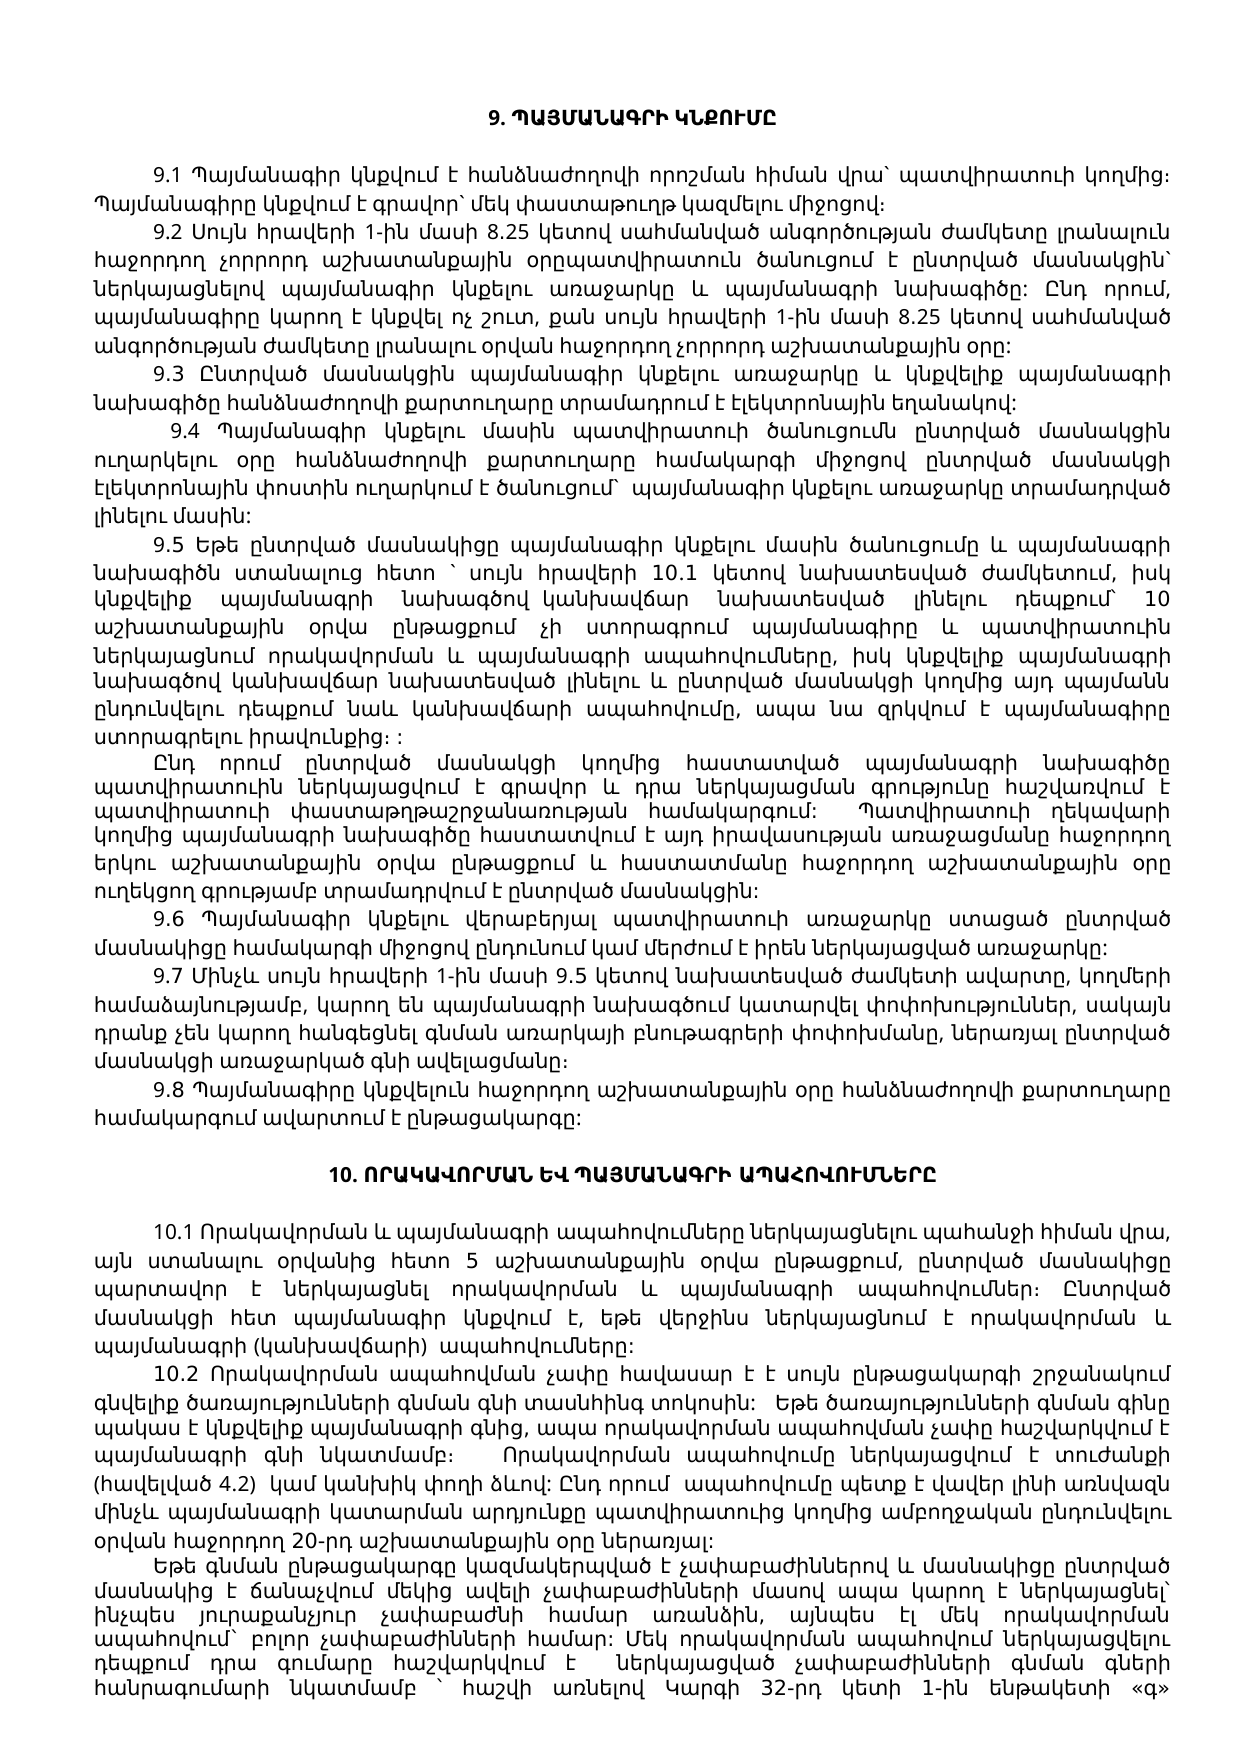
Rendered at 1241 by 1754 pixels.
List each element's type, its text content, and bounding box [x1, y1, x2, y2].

text 9. ՊԱՅՄԱՆԱԳՐԻ ԿՆՔՈՒՄԸ [94, 103, 1171, 132]
text 9.8 Պայմանագիրը կնքվելուն հաջորդող աշխատանքային օրը հանձնաժողովի քարտուղարը համակարգում ավարտում է ընթացակարգը: [94, 1075, 1171, 1132]
text 9.4 Պայմանագիր կնքելու մասին պատվիրատուի ծանուցումն ընտրված մասնակցին ուղարկելու օրը հանձնաժողովի քարտուղարը համակարգի միջոցով ընտրված մասնակցի էլեկտրոնային փոստին ուղարկում է ծանուցում` պայմանագիր կնքելու առաջարկը տրամադրված լինելու մասին: [94, 416, 1171, 530]
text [94, 1554, 1171, 1700]
text 9.5 Եթե ընտրված մասնակիցը պայմանագիր կնքելու մասին ծանուցումը և պայմանագրի նախագիծն ստանալուց հետո ` սույն հրավերի 10.1 կետով նախատեսված ժամկետում, իսկ կնքվելիք պայմանագրի նախագծով կանխավճար նախատեսված լինելու դեպքում՝ 10 աշխատանքային օրվա ընթացքում չի ստորագրում պայմանագիրը և պատվիրատուին ներկայացնում որակավորման և պայմանագրի ապահովումները, իսկ կնքվելիք պայմանագրի նախագծով կանխավճար նախատեսված լինելու և ընտրված մասնակցի կողմից այդ պայմանն ընդունվելու դեպքում նաև կանխավճարի ապահովումը, ապա նա զրկվում է պայմանագիրը ստորագրելու իրավունքից։ : [94, 530, 1171, 751]
text 10.2 Որակավորման ապահովման չափը հավասար է է սույն ընթացակարգի շրջանակում գնվելիք ծառայությունների գնման գնի տասնհինգ տոկոսին: Եթե ծառայությունների գնման գինը պակաս է կնքվելիք պայմանագրի գնից, ապա որակավորման ապահովման չափը հաշվարկվում է պայմանագրի գնի նկատմամբ։ Որակավորման ապահովումը ներկայացվում է տուժանքի (հավելված 4.2) կամ կանխիկ փողի ձևով: Ընդ որում ապահովումը պետք է վավեր լինի առնվազն մինչև պայմանագրի կատարման արդյունքը պատվիրատուից կողմից ամբողջական ընդունվելու օրվան հաջորդող 20-րդ աշխատանքային օրը ներառյալ: [94, 1359, 1171, 1554]
text 10.1 Որակավորման և պայմանագրի ապահովումները ներկայացնելու պահանջի հիման վրա, այն ստանալու օրվանից հետո 5 աշխատանքային օրվա ընթացքում, ընտրված մասնակիցը պարտավոր է ներկայացնել որակավորման և պայմանագրի ապահովումներ։ Ընտրված մասնակցի հետ պայմանագիր կնքվում է, եթե վերջինս ներկայացնում է որակավորման և պայմանագրի (կանխավճարի) ապահովումները: [94, 1217, 1171, 1359]
text 9.6 Պայմանագիր կնքելու վերաբերյալ պատվիրատուի առաջարկը ստացած ընտրված մասնակիցը համակարգի միջոցով ընդունում կամ մերժում է իրեն ներկայացված առաջարկը: [94, 904, 1171, 961]
text 9.1 Պայմանագիր կնքվում է հանձնաժողովի որոշման հիման վրա` պատվիրատուի կողմից։ Պայմանագիրը կնքվում է գրավոր` մեկ փաստաթուղթ կազմելու միջոցով։ [94, 160, 1171, 217]
text 9.3 Ընտրված մասնակցին պայմանագիր կնքելու առաջարկը և կնքվելիք պայմանագրի նախագիծը հանձնաժողովի քարտուղարը տրամադրում է էլեկտրոնային եղանակով: [94, 359, 1171, 416]
text Ընդ որում ընտրված մասնակցի կողմից հաստատված պայմանագրի նախագիծը պատվիրատուին ներկայացվում է գրավոր և դրա ներկայացման գրությունը հաշվառվում է պատվիրատուի փաստաթղթաշրջանառության համակարգում: Պատվիրատուի ղեկավարի կողմից պայմանագրի նախագիծը հաստատվում է այդ իրավասության առաջացմանը հաջորդող երկու աշխատանքային օրվա ընթացքում և հաստատմանը հաջորդող աշխատանքային օրը ուղեկցող գրությամբ տրամադրվում է ընտրված մասնակցին: [94, 751, 1171, 904]
text 9.2 Սույն հրավերի 1-ին մասի 8.25 կետով սահմանված անգործության ժամկետը լրանալուն հաջորդող չորրորդ աշխատանքային օրըպատվիրատուն ծանուցում է ընտրված մասնակցին` ներկայացնելով պայմանագիր կնքելու առաջարկը և պայմանագրի նախագիծը: Ընդ որում, պայմանագիրը կարող է կնքվել ոչ շուտ, քան սույն հրավերի 1-ին մասի 8.25 կետով սահմանված անգործության ժամկետը լրանալու օրվան հաջորդող չորրորդ աշխատանքային օրը: [94, 217, 1171, 359]
text 10. ՈՐԱԿԱՎՈՐՄԱՆ ԵՎ ՊԱՅՄԱՆԱԳՐԻ ԱՊԱՀՈՎՈՒՄՆԵՐԸ [94, 1160, 1171, 1189]
text 9.7 Մինչև սույն հրավերի 1-ին մասի 9.5 կետով նախատեսված ժամկետի ավարտը, կողմերի համաձայնությամբ, կարող են պայմանագրի նախագծում կատարվել փոփոխություններ, սակայն դրանք չեն կարող հանգեցնել գնման առարկայի բնութագրերի փոփոխմանը, ներառյալ ընտրված մասնակցի առաջարկած գնի ավելացմանը։ [94, 961, 1171, 1075]
